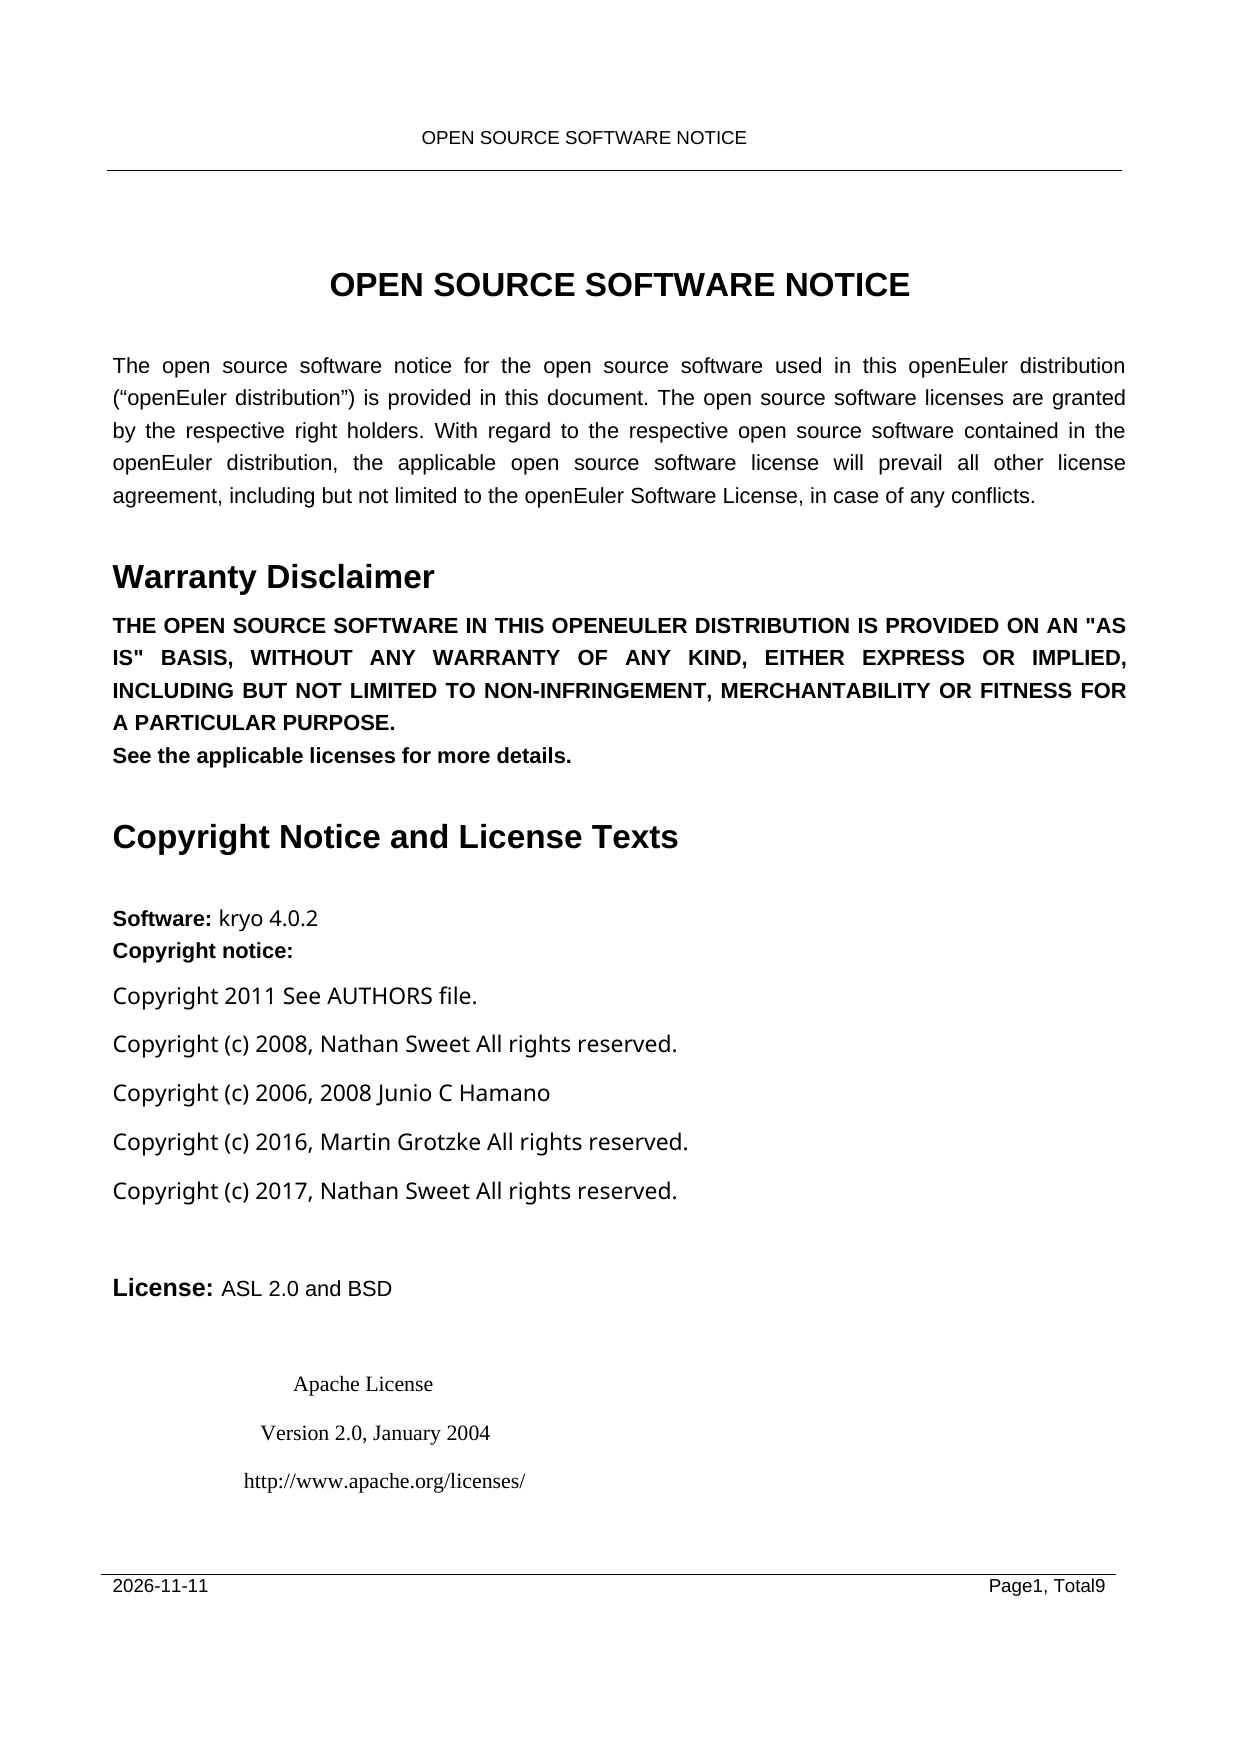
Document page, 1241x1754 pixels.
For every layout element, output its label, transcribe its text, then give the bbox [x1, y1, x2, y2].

text Copyright Notice and License Texts [112, 804, 1128, 869]
text The open source software notice for the open source software used in this openEuler distribution (“openEuler distribution”) is provided in this document. The open source software licenses are granted by the respective right holders. With regard to the respective open source software contained in the openEuler distribution, the applicable open source software license will prevail all other license agreement, including but not limited to the openEuler Software License, in case of any conflicts. [112, 349, 1128, 511]
text THE OPEN SOURCE SOFTWARE IN THIS OPENEULER DISTRIBUTION IS PROVIDED ON AN "AS IS" BASIS, WITHOUT ANY WARRANTY OF ANY KIND, EITHER EXPRESS OR IMPLIED, INCLUDING BUT NOT LIMITED TO NON-INFRINGEMENT, MERCHANTABILITY OR FITNESS FOR A PARTICULAR PURPOSE. See the applicable licenses for more details. [112, 609, 1128, 771]
text Copyright 2011 See AUTHORS file. Copyright (c) 2008, Nathan Sweet All rights reserved. Copyright (c) 2006, 2008 Junio C Hamano Copyright (c) 2016, Martin Grotzke All rights reserved. Copyright (c) 2017, Nathan Sweet All rights reserved. [112, 979, 1128, 1255]
text Software: kryo 4.0.2 [112, 901, 1128, 934]
text License: ASL 2.0 and BSD [112, 1272, 1128, 1304]
text OPEN SOURCE SOFTWARE NOTICE [112, 251, 1128, 316]
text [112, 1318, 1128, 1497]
text Copyright notice: [112, 934, 1128, 966]
text Warranty Disclaimer [112, 544, 1128, 609]
